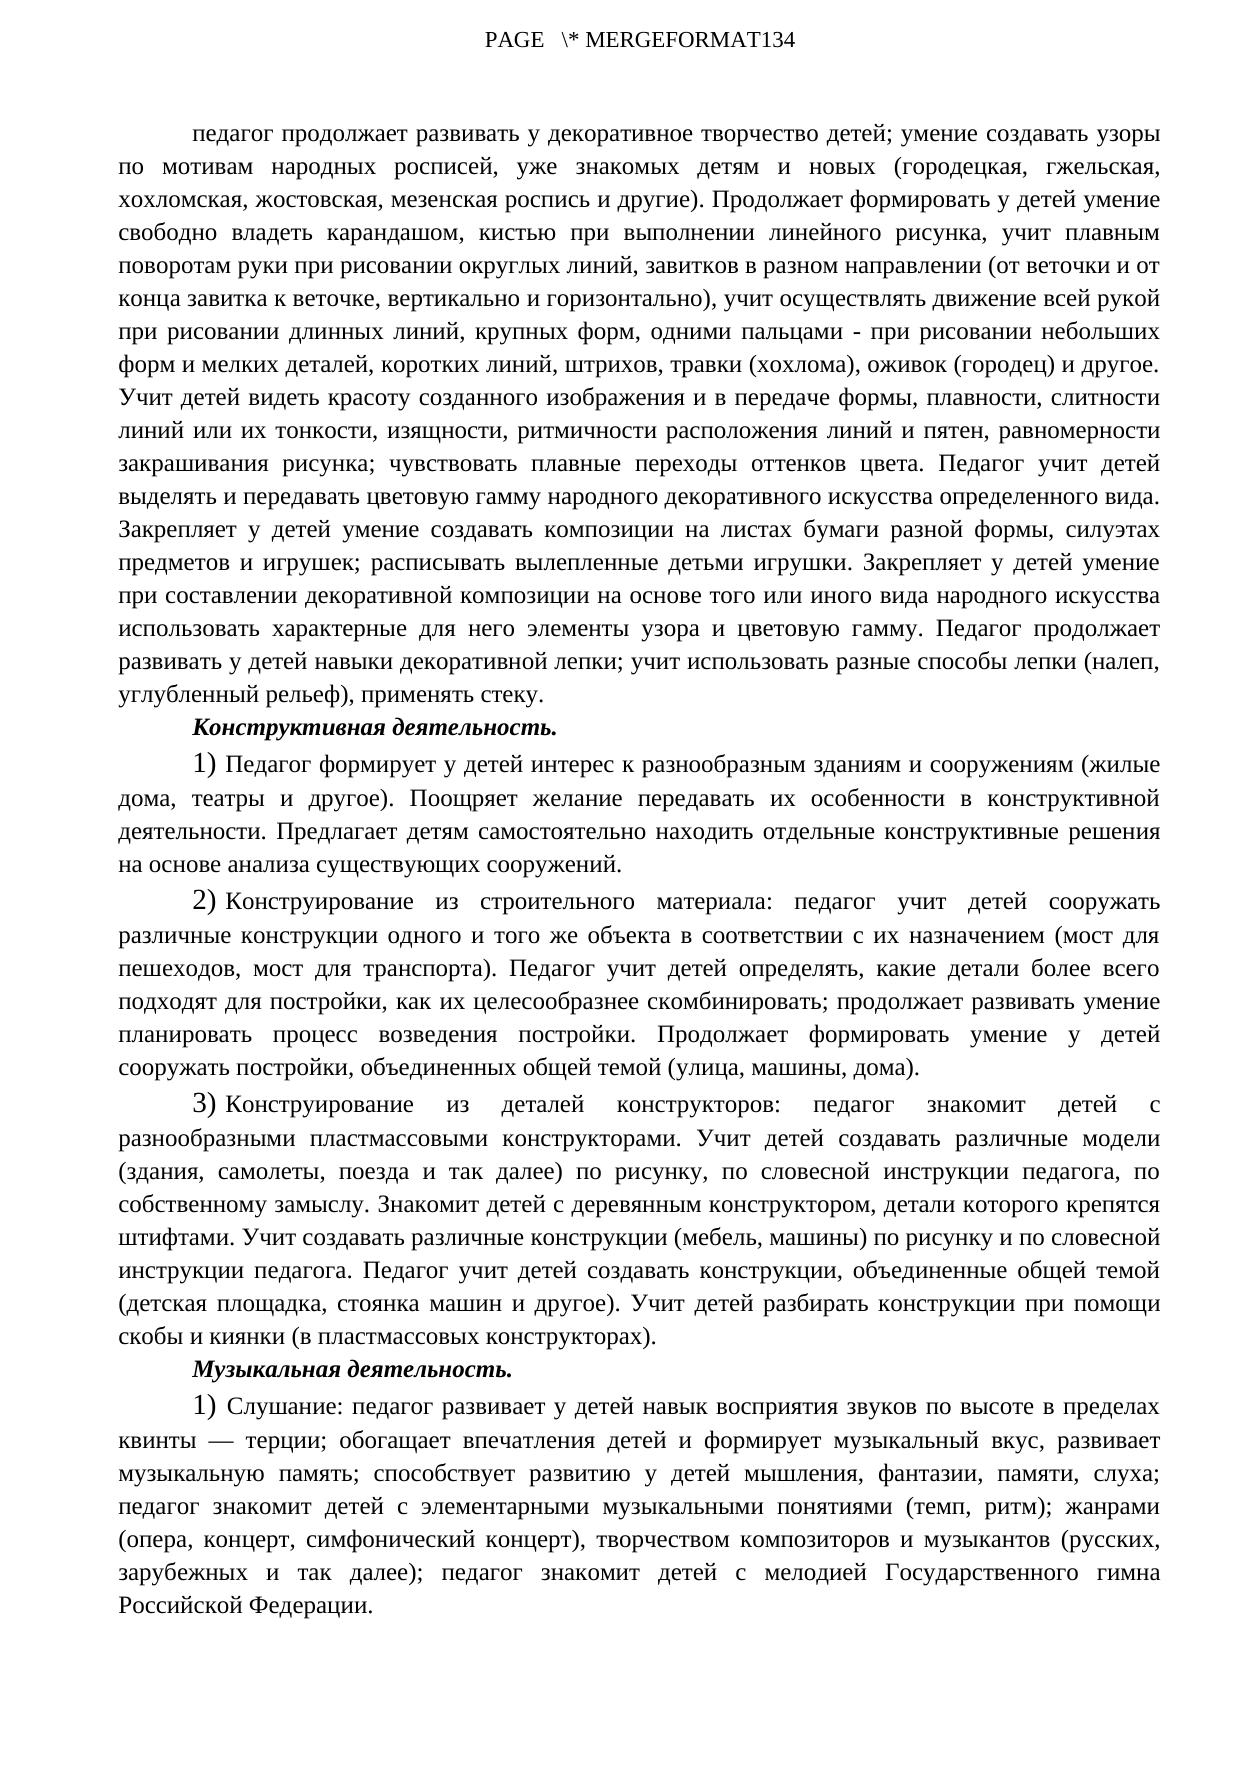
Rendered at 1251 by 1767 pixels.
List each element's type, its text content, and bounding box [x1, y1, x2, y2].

text Музыкальная деятельность. [192, 1354, 1161, 1383]
list Педагог формирует у детей интерес к разнообразным зданиям и сооружениям (жилые дома, театры и другое). Поощряет желание передавать их особенности в конструктивной деятельности. Предлагает детям самостоятельно находить отдельные конструктивные решения на основе анализа существующих сооружений. [118, 746, 1161, 878]
text Конструктивная деятельность. [192, 712, 1161, 741]
list Слушание: педагог развивает у детей навык восприятия звуков по высоте в пределах квинты — терции; обогащает впечатления детей и формирует музыкальный вкус, развивает музыкальную память; способствует развитию у детей мышления, фантазии, памяти, слуха; педагог знакомит детей с элементарными музыкальными понятиями (темп, ритм); жанрами (опера, концерт, симфонический концерт), творчеством композиторов и музыкантов (русских, зарубежных и так далее); педагог знакомит детей с мелодией Государственного гимна Российской Федерации. [118, 1387, 1161, 1619]
list Конструирование из деталей конструкторов: педагог знакомит детей с разнообразными пластмассовыми конструкторами. Учит детей создавать различные модели (здания, самолеты, поезда и так далее) по рисунку, по словесной инструкции педагога, по собственному замыслу. Знакомит детей с деревянным конструктором, детали которого крепятся штифтами. Учит создавать различные конструкции (мебель, машины) по рисунку и по словесной инструкции педагога. Педагог учит детей создавать конструкции, объединенные общей темой (детская площадка, стоянка машин и другое). Учит детей разбирать конструкции при помощи скобы и киянки (в пластмассовых конструкторах). [118, 1085, 1161, 1350]
list Конструирование из строительного материала: педагог учит детей сооружать различные конструкции одного и того же объекта в соответствии с их назначением (мост для пешеходов, мост для транспорта). Педагог учит детей определять, какие детали более всего подходят для постройки, как их целесообразнее скомбинировать; продолжает развивать умение планировать процесс возведения постройки. Продолжает формировать умение у детей сооружать постройки, объединенных общей темой (улица, машины, дома). [118, 882, 1161, 1081]
text педагог продолжает развивать у декоративное творчество детей; умение создавать узоры по мотивам народных росписей, уже знакомых детям и новых (городецкая, гжельская, хохломская, жостовская, мезенская роспись и другие). Продолжает формировать у детей умение свободно владеть карандашом, кистью при выполнении линейного рисунка, учит плавным поворотам руки при рисовании округлых линий, завитков в разном направлении (от веточки и от конца завитка к веточке, вертикально и горизонтально), учит осуществлять движение всей рукой при рисовании длинных линий, крупных форм, одними пальцами - при рисовании небольших форм и мелких деталей, коротких линий, штрихов, травки (хохлома), оживок (городец) и другое. Учит детей видеть красоту созданного изображения и в передаче формы, плавности, слитности линий или их тонкости, изящности, ритмичности расположения линий и пятен, равномерности закрашивания рисунка; чувствовать плавные переходы оттенков цвета. Педагог учит детей выделять и передавать цветовую гамму народного декоративного искусства определенного вида. Закрепляет у детей умение создавать композиции на листах бумаги разной формы, силуэтах предметов и игрушек; расписывать вылепленные детьми игрушки. Закрепляет у детей умение при составлении декоративной композиции на основе того или иного вида народного искусства использовать характерные для него элементы узора и цветовую гамму. Педагог продолжает развивать у детей навыки декоративной лепки; учит использовать разные способы лепки (налеп, углубленный рельеф), применять стеку. [118, 118, 1161, 708]
